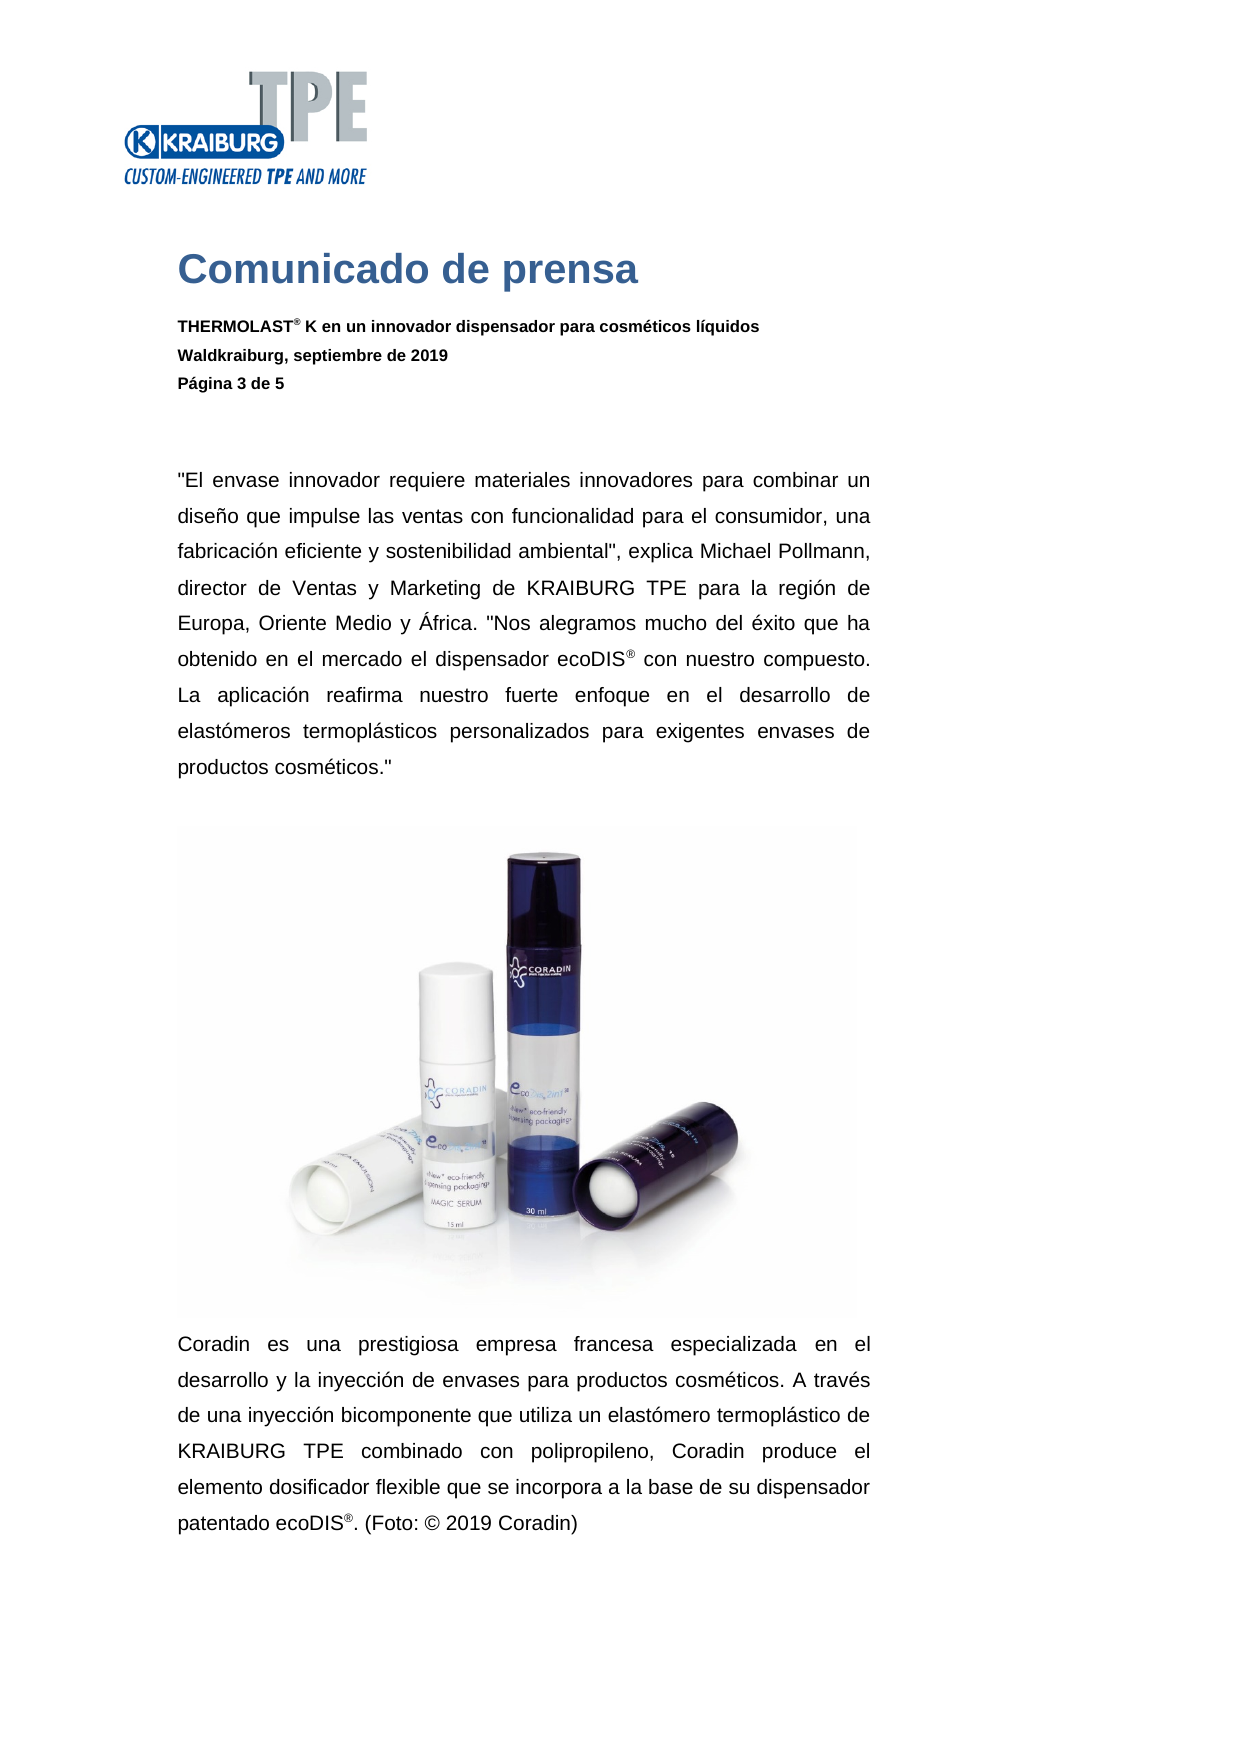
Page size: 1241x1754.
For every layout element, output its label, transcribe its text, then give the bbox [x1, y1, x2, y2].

picture [112, 55, 379, 200]
picture [177, 826, 857, 1318]
text "El envase innovador requiere materiales innovadores para combinar un diseño que impulse las ventas con funcionalidad para el consumidor, una fabricación eficiente y sostenibilidad ambiental", explica Michael Pollmann, director de Ventas y Marketing de KRAIBURG TPE para la región de Europa, Oriente Medio y África. "Nos alegramos mucho del éxito que ha obtenido en el mercado el dispensador ecoDIS® con nuestro compuesto. La aplicación reafirma nuestro fuerte enfoque en el desarrollo de elastómeros termoplásticos personalizados para exigentes envases de productos cosméticos." [177, 467, 871, 779]
text Coradin es una prestigiosa empresa francesa especializada en el desarrollo y la inyección de envases para productos cosméticos. A través de una inyección bicomponente que utiliza un elastómero termoplástico de KRAIBURG TPE combinado con polipropileno, Coradin produce el elemento dosificador flexible que se incorpora a la base de su dispensador patentado ecoDIS®. (Foto: © 2019 Coradin) [177, 1331, 871, 1535]
